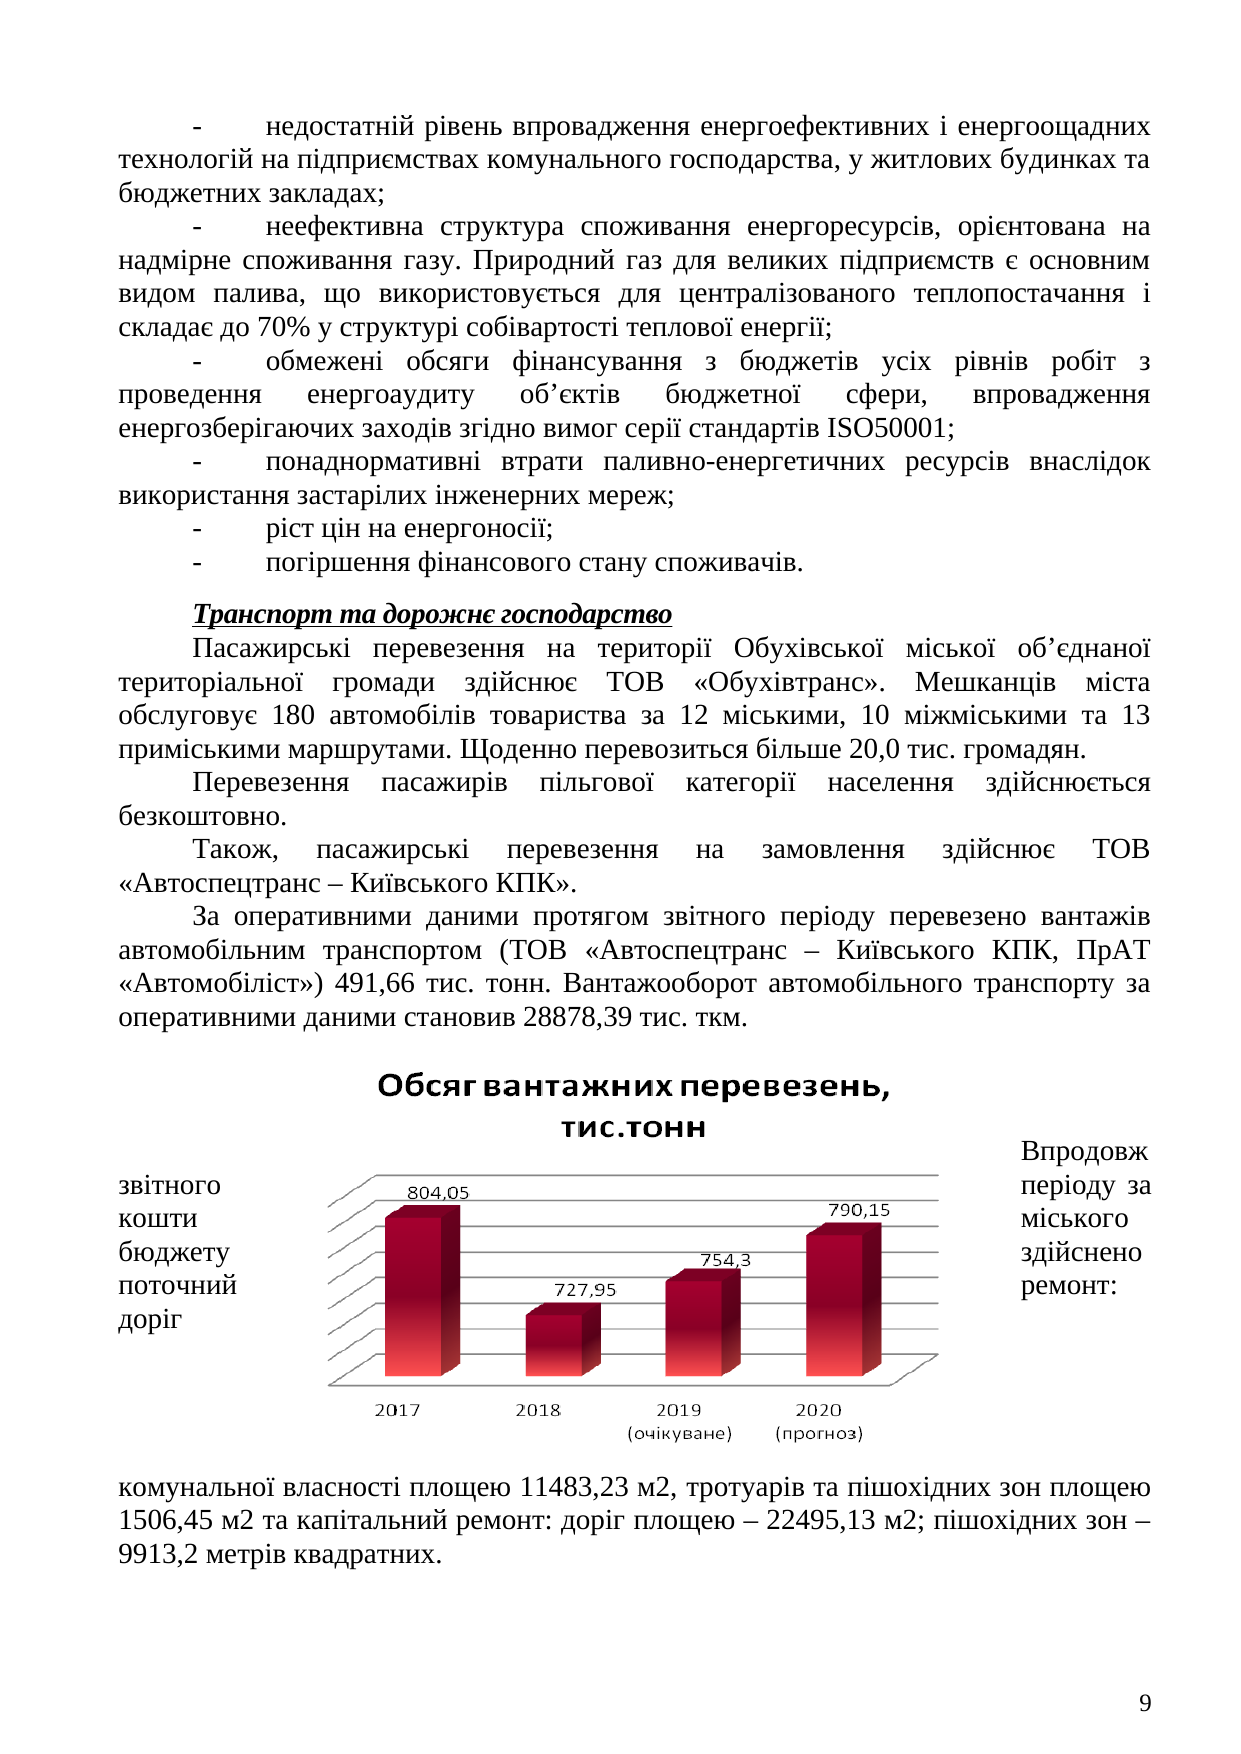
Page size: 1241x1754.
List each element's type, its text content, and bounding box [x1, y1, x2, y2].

text Перевезення пасажирів пільгової категорії населення здійснюється безкоштовно. [118, 764, 1152, 831]
text За оперативними даними протягом звітного періоду перевезено вантажів автомобільним транспортом (ТОВ «Автоспецтранс – Київського КПК, ПрАТ «Автомобіліст») 491,66 тис. тонн. Вантажооборот автомобільного транспорту за оперативними даними становив 28878,39 тис. ткм. [118, 898, 1152, 1033]
text Також, пасажирські перевезення на замовлення здійснює ТОВ «Автоспецтранс – Київського КПК». [118, 831, 1152, 898]
list понаднормативні втрати паливно-енергетичних ресурсів внаслідок використання застарілих інженерних мереж; [118, 443, 1152, 510]
picture [267, 1049, 1002, 1459]
list ріст цін на енергоносії; [118, 510, 1152, 544]
text Транспорт та дорожнє господарство [118, 597, 1152, 630]
text Впродовж звітного періоду за кошти міського бюджету здійснено поточний ремонт: доріг комунальної власності площею , тротуарів та пішохідних зон площею та капітальний ремонт: доріг площею – ; пішохідних зон – 9913,2 метрів квадратних. [118, 1133, 1152, 1569]
text Пасажирські перевезення на території Обухівської міської об’єднаної територіальної громади здійснює ТОВ «Обухівтранс». Мешканців міста обслуговує 180 автомобілів товариства за 12 міськими, 10 міжміськими та 13 приміськими маршрутами. Щоденно перевозиться більше 20,0 тис. громадян. [118, 630, 1152, 764]
list недостатній рівень впровадження енергоефективних і енергоощадних технологій на підприємствах комунального господарства, у житлових будинках та бюджетних закладах; [118, 108, 1152, 208]
text - обмежені обсяги фінансування з бюджетів усіх рівнів робіт з проведення енергоаудиту об’єктів бюджетної сфери, впровадження енергозберігаючих заходів згідно вимог серії стандартів ISO50001; [118, 343, 1152, 443]
list погіршення фінансового стану споживачів. [118, 544, 1152, 577]
text - неефективна структура споживання енергоресурсів, орієнтована на надмірне споживання газу. Природний газ для великих підприємств є основним видом палива, що використовується для централізованого теплопостачання і складає до 70% у структурі собівартості теплової енергії; [118, 208, 1152, 343]
